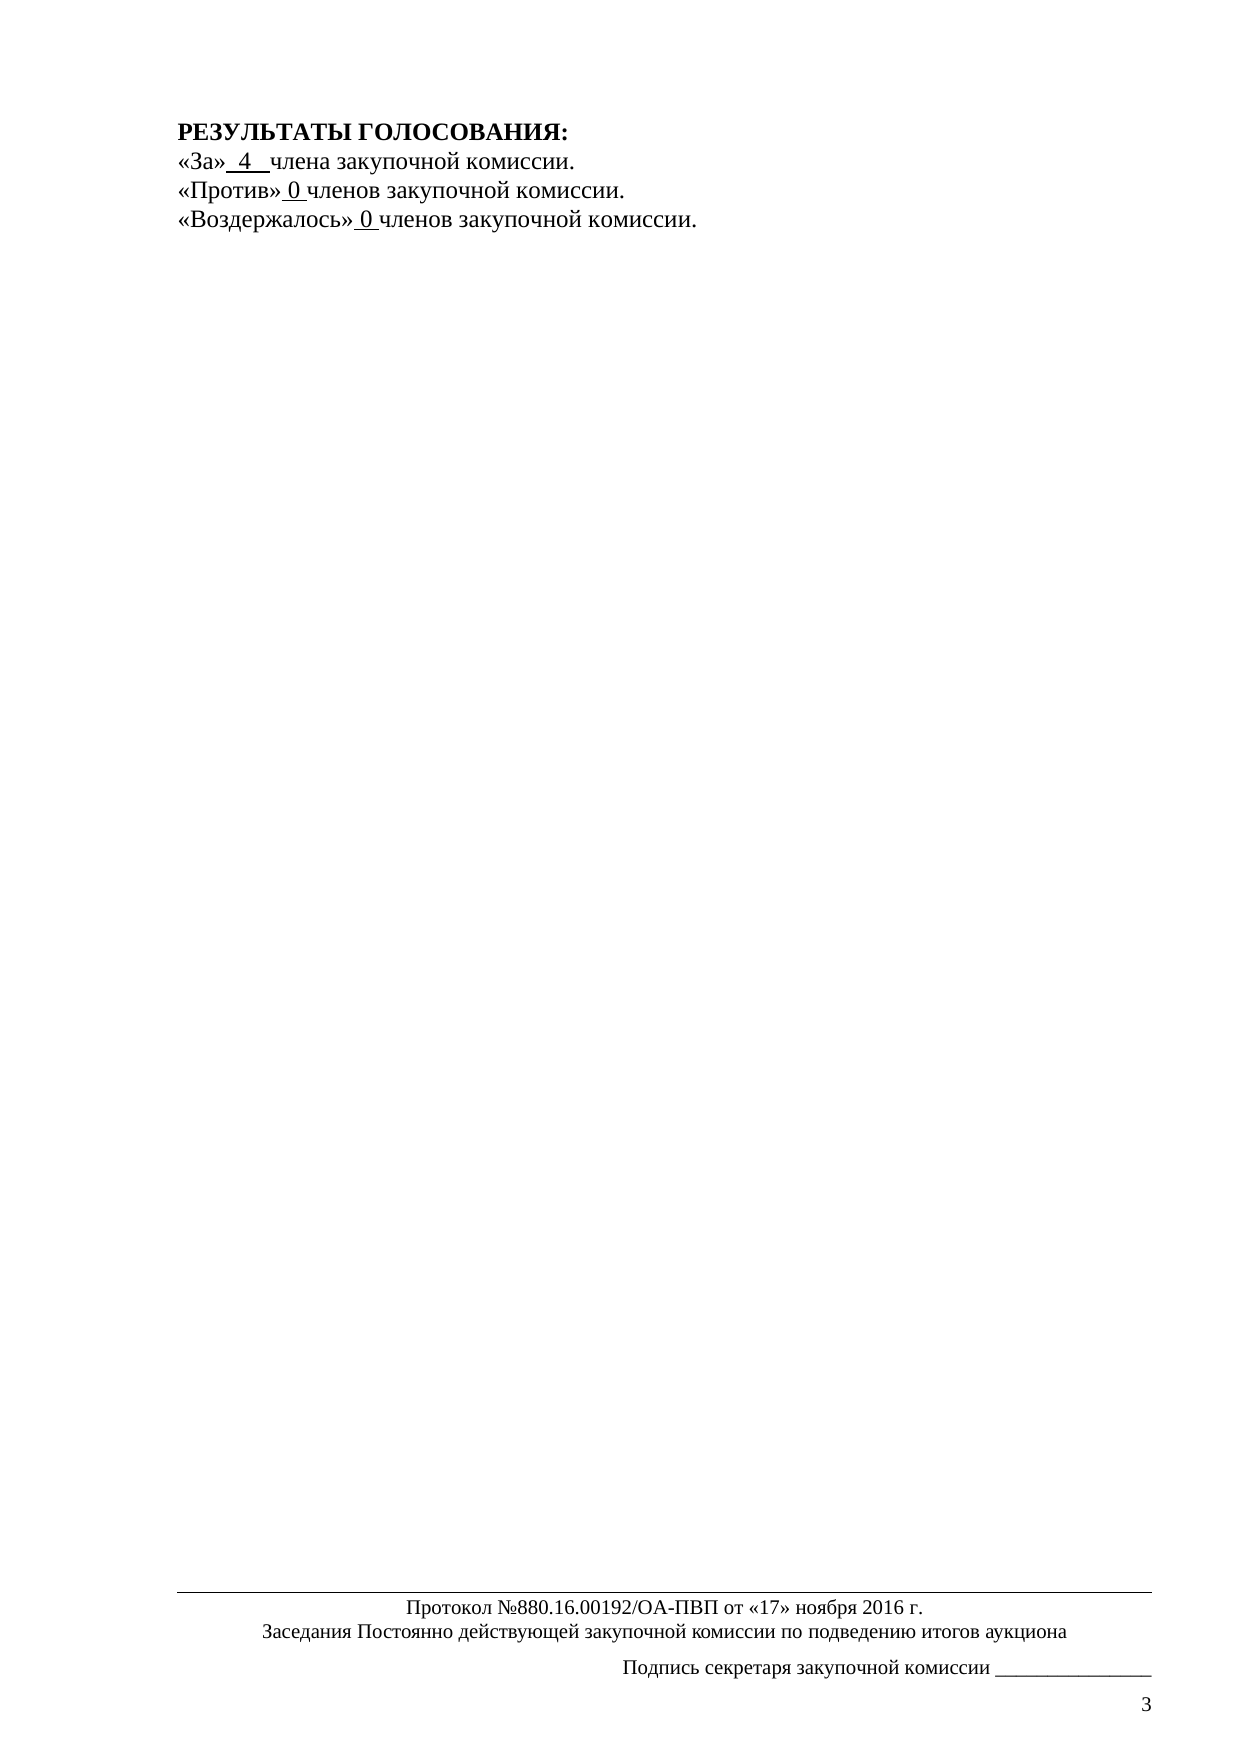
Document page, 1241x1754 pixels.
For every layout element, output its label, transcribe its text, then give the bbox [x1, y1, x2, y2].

text «Против» 0 членов закупочной комиссии. [177, 175, 1137, 204]
text РЕЗУЛЬТАТЫ ГОЛОСОВАНИЯ: [177, 117, 1137, 146]
text «За» 4 члена закупочной комиссии. [177, 146, 1137, 175]
text «Воздержалось» 0 членов закупочной комиссии. [177, 204, 1137, 232]
